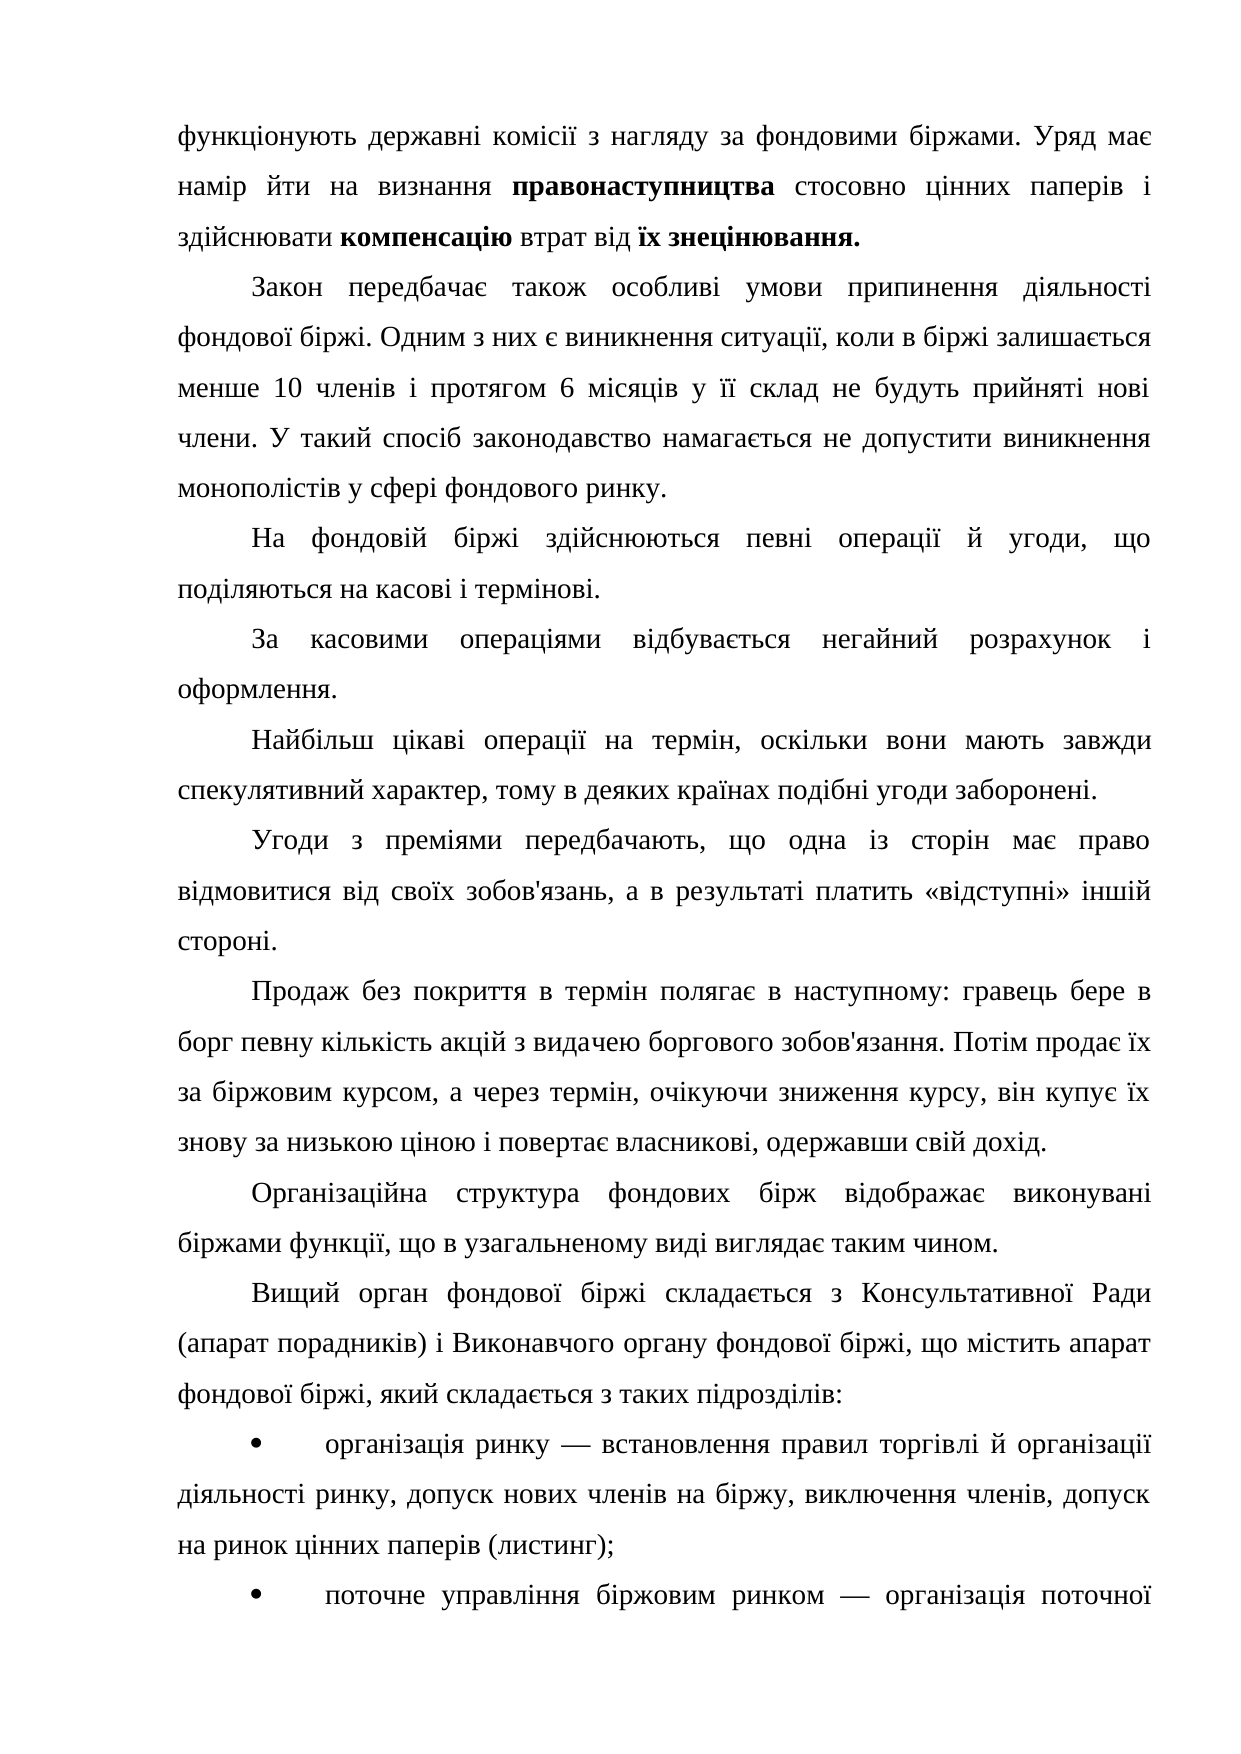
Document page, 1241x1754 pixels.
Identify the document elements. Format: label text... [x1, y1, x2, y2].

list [177, 1577, 1152, 1611]
text Організаційна структура фондових бірж відображає виконувані біржами функції, що в узагальненому виді виглядає таким чином. [177, 1175, 1152, 1258]
list організація ринку — встановлення правил торгівлі й організації діяльності ринку, допуск нових членів на біржу, виключення членів, допуск на ринок цінних паперів (листинг); [177, 1426, 1152, 1561]
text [177, 118, 1152, 252]
text За касовими операціями відбувається негайний розрахунок і оформлення. [177, 621, 1152, 705]
text Закон передбачає також особливі умови припинення діяльності фондової біржі. Одним з них є виникнення ситуації, коли в біржі залишається менше 10 членів і протягом 6 місяців у її склад не будуть прийняті нові члени. У такий спосіб законодавство намагається не допустити виникнення монополістів у сфері фондового ринку. [177, 269, 1152, 504]
text На фондовій біржі здійснюються певні операції й угоди, що поділяються на касові і термінові. [177, 521, 1152, 604]
text Вищий орган фондової біржі складається з Консультативної Ради (апарат порадників) і Виконавчого органу фондової біржі, що містить апарат фондової біржі, який складається з таких підрозділів: [177, 1275, 1152, 1409]
text Угоди з преміями передбачають, що одна із сторін має право відмовитися від своїх зобов'язань, а в результаті платить «відступні» іншій стороні. [177, 822, 1152, 957]
text Продаж без покриття в термін полягає в наступному: гравець бере в борг певну кількість акцій з видачею боргового зобов'язання. Потім продає їх за біржовим курсом, а через термін, очікуючи зниження курсу, він купує їх знову за низькою ціною і повертає власникові, одержавши свій дохід. [177, 973, 1152, 1158]
text Найбільш цікаві операції на термін, оскільки вони мають завжди спекулятивний характер, тому в деяких країнах подібні угоди заборонені. [177, 722, 1152, 806]
